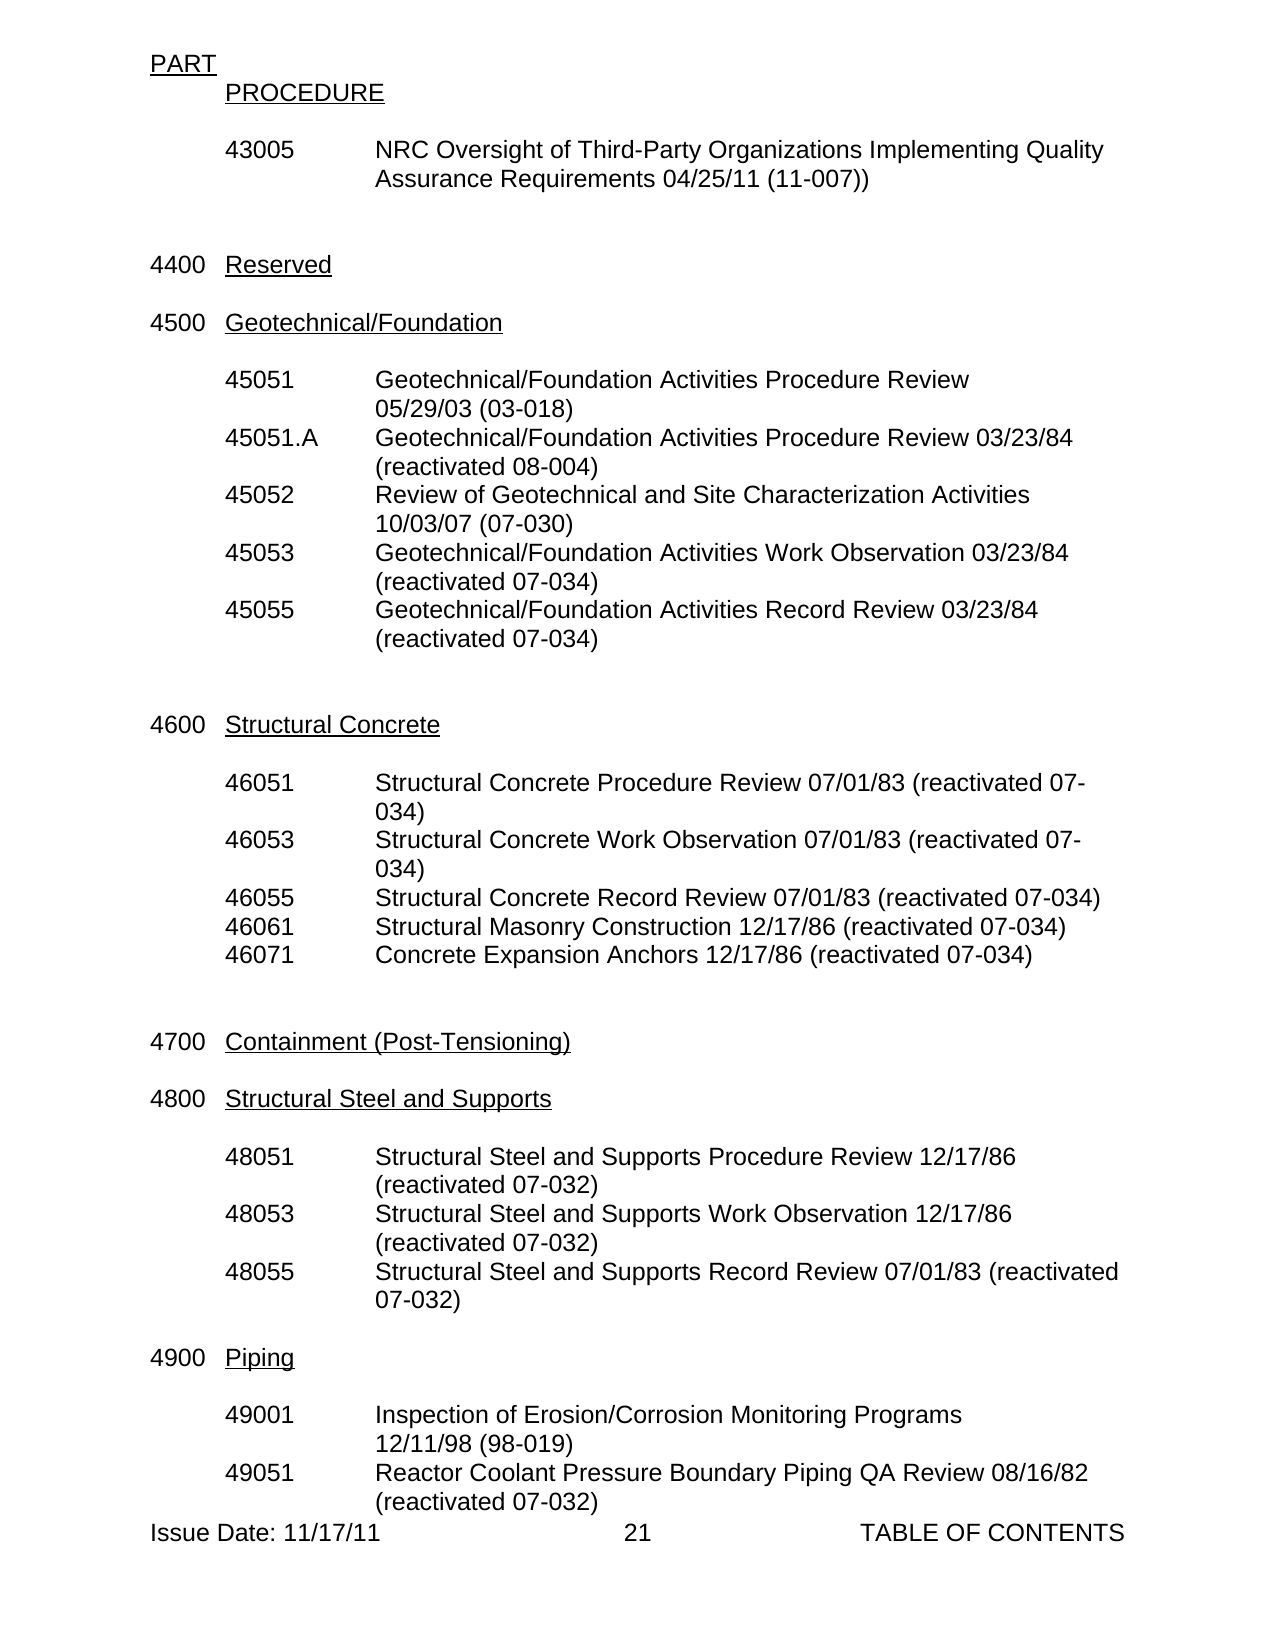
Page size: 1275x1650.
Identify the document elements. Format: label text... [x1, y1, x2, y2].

text 12/11/98 (98-019) [150, 1429, 1125, 1458]
text 4700 Containment (Post-Tensioning) [150, 1027, 1125, 1055]
text 46071 Concrete Expansion Anchors 12/17/86 (reactivated 07-034) [150, 940, 1125, 969]
text 49051 Reactor Coolant Pressure Boundary Piping QA Review 08/16/82 (reactivated 07-032) [150, 1458, 1125, 1515]
text 45052 Review of Geotechnical and Site Characterization Activities 10/03/07 (07-030) [225, 480, 1125, 538]
text 45051 Geotechnical/Foundation Activities Procedure Review [150, 365, 1125, 394]
text 45053 Geotechnical/Foundation Activities Work Observation 03/23/84 (reactivated 07-034) [150, 538, 1125, 595]
text 46051 Structural Concrete Procedure Review 07/01/83 (reactivated 07-034) [150, 768, 1125, 825]
text 05/29/03 (03-018) [150, 394, 1125, 423]
text 48055 Structural Steel and Supports Record Review 07/01/83 (reactivated 07-032) [150, 1257, 1125, 1314]
text 48051 Structural Steel and Supports Procedure Review 12/17/86 (reactivated 07-032) [150, 1142, 1125, 1199]
text 45055 Geotechnical/Foundation Activities Record Review 03/23/84 (reactivated 07-034) [150, 595, 1125, 653]
text 46061 Structural Masonry Construction 12/17/86 (reactivated 07-034) [150, 912, 1125, 940]
text 46053 Structural Concrete Work Observation 07/01/83 (reactivated 07-034) [150, 825, 1125, 883]
text 4500 Geotechnical/Foundation [150, 308, 1125, 337]
text 48053 Structural Steel and Supports Work Observation 12/17/86 (reactivated 07-032) [150, 1199, 1125, 1257]
text 45051.A Geotechnical/Foundation Activities Procedure Review 03/23/84 (reactivated 08-004) [150, 423, 1125, 480]
text 43005 NRC Oversight of Third-Party Organizations Implementing Quality Assurance Requirements 04/25/11 (11-007)) [225, 135, 1125, 193]
text 46055 Structural Concrete Record Review 07/01/83 (reactivated 07-034) [150, 883, 1125, 912]
text 4600 Structural Concrete [150, 710, 1125, 739]
text 49001 Inspection of Erosion/Corrosion Monitoring Programs [225, 1400, 1125, 1429]
text 4900 Piping [150, 1343, 1125, 1372]
text 4400 Reserved [150, 250, 1125, 279]
list Structural Steel and Supports [150, 1084, 1125, 1113]
